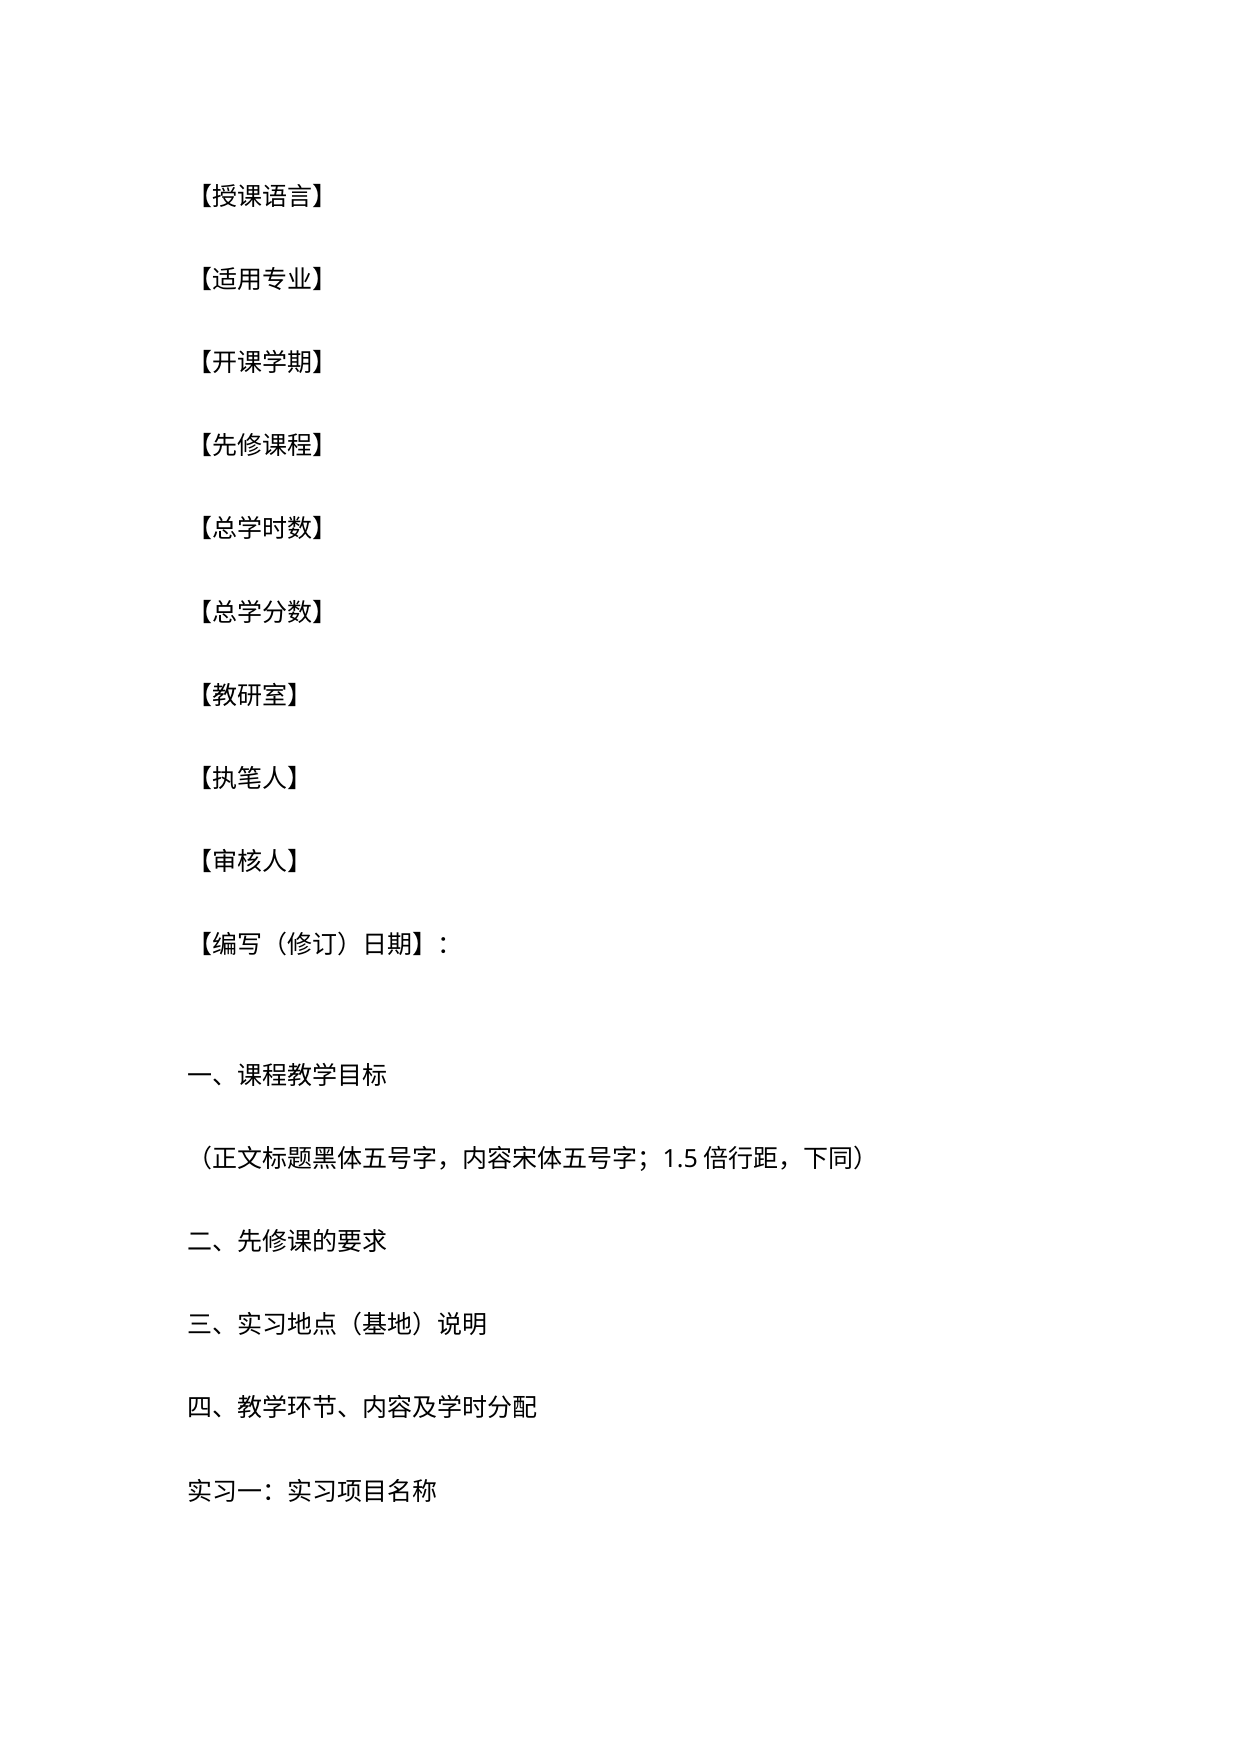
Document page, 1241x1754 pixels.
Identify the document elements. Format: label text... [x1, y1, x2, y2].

text 【执笔人】 [187, 744, 1053, 809]
text 【适用专业】 [187, 245, 1053, 310]
text 【开课学期】 [187, 328, 1053, 393]
text 二、先修课的要求 [187, 1207, 1053, 1272]
text （正文标题黑体五号字，内容宋体五号字；1.5倍行距，下同） [187, 1124, 1053, 1189]
text 【总学时数】 [187, 494, 1053, 559]
text 一、课程教学目标 [187, 1041, 1053, 1106]
text 【教研室】 [187, 661, 1053, 726]
text 【编写（修订）日期】： [187, 910, 1053, 975]
text 实习一：实习项目名称 [187, 1457, 1053, 1522]
text 【授课语言】 [187, 162, 1053, 227]
text 【总学分数】 [187, 578, 1053, 643]
text 四、教学环节、内容及学时分配 [187, 1373, 1053, 1438]
text 【先修课程】 [187, 411, 1053, 476]
text 三、实习地点（基地）说明 [187, 1290, 1053, 1355]
text 【审核人】 [187, 827, 1053, 892]
